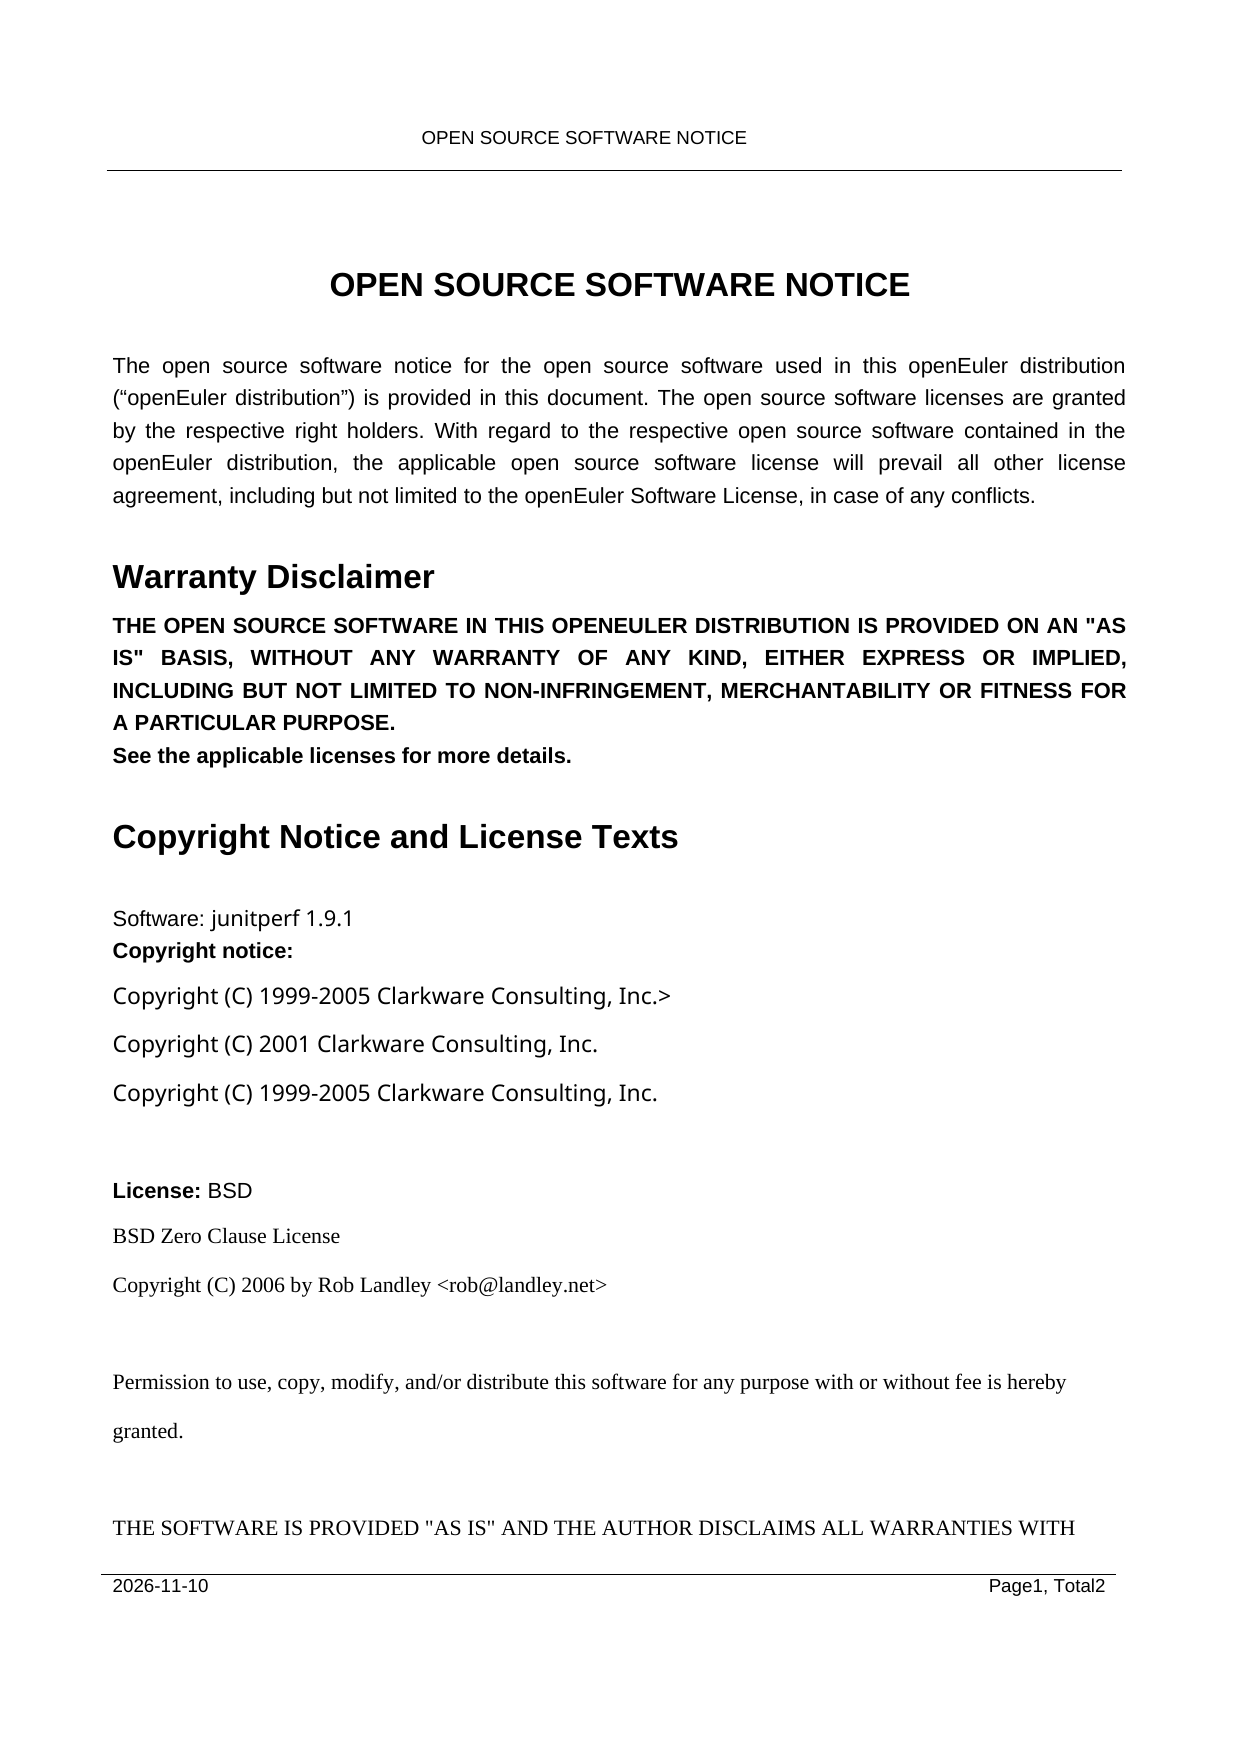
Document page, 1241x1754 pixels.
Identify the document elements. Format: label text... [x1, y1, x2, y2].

text THE OPEN SOURCE SOFTWARE IN THIS OPENEULER DISTRIBUTION IS PROVIDED ON AN "AS IS" BASIS, WITHOUT ANY WARRANTY OF ANY KIND, EITHER EXPRESS OR IMPLIED, INCLUDING BUT NOT LIMITED TO NON-INFRINGEMENT, MERCHANTABILITY OR FITNESS FOR A PARTICULAR PURPOSE. See the applicable licenses for more details. [112, 609, 1128, 771]
text Warranty Disclaimer [112, 544, 1128, 609]
text Copyright Notice and License Texts [112, 804, 1128, 869]
text The open source software notice for the open source software used in this openEuler distribution (“openEuler distribution”) is provided in this document. The open source software licenses are granted by the respective right holders. With regard to the respective open source software contained in the openEuler distribution, the applicable open source software license will prevail all other license agreement, including but not limited to the openEuler Software License, in case of any conflicts. [112, 349, 1128, 511]
text Copyright (C) 1999-2005 Clarkware Consulting, Inc.> Copyright (C) 2001 Clarkware Consulting, Inc. Copyright (C) 1999-2005 Clarkware Consulting, Inc. [112, 979, 1128, 1158]
text OPEN SOURCE SOFTWARE NOTICE [112, 251, 1128, 316]
text Software: junitperf 1.9.1 [112, 901, 1128, 934]
text License: BSD [112, 1174, 1128, 1207]
text Copyright notice: [112, 934, 1128, 966]
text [112, 1219, 1128, 1544]
